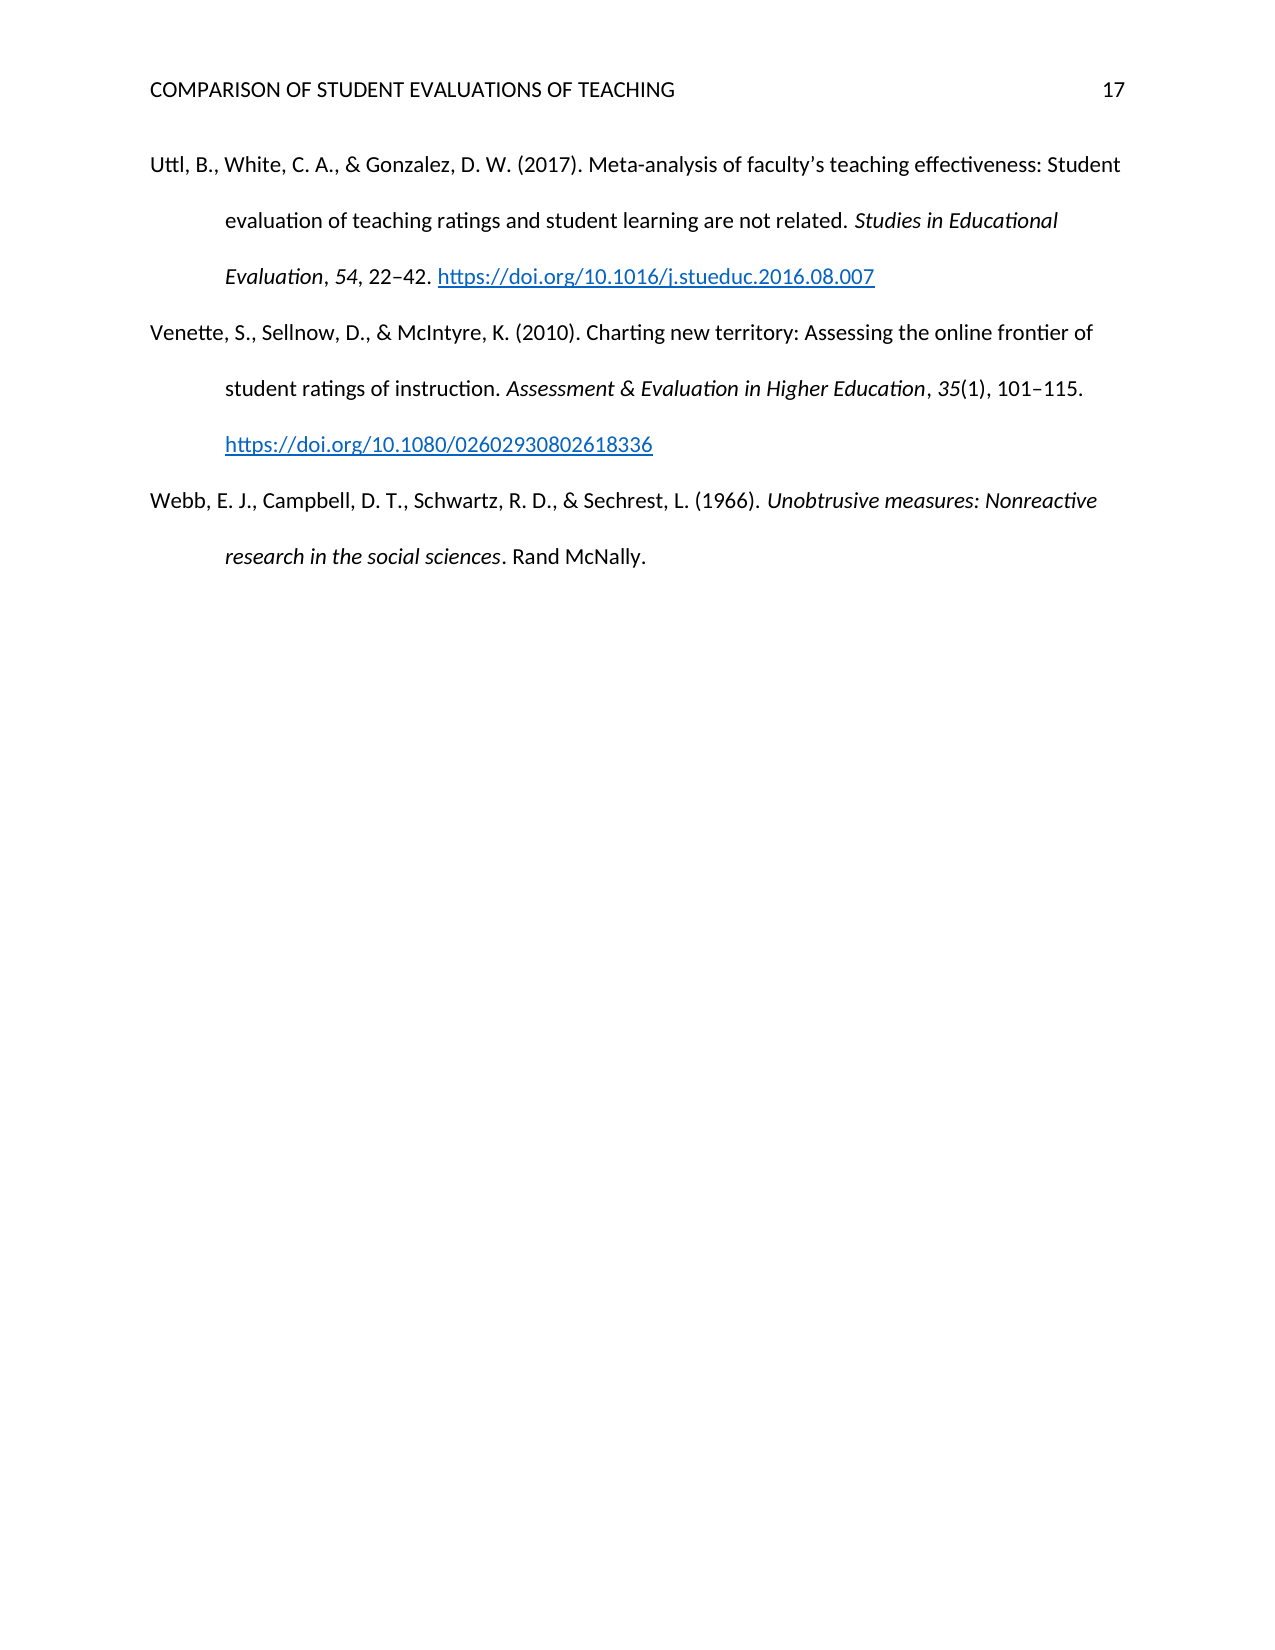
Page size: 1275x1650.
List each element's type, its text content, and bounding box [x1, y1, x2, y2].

text Webb, E. J., Campbell, D. T., Schwartz, R. D., & Sechrest, L. (1966). Unobtrusive measures: Nonreactive research in the social sciences. Rand McNally. [150, 486, 1125, 570]
text Uttl, B., White, C. A., & Gonzalez, D. W. (2017). Meta-analysis of faculty’s teaching effectiveness: Student evaluation of teaching ratings and student learning are not related. Studies in Educational Evaluation, 54, 22–42. https://doi.org/10.1016/j.stueduc.2016.08.007 [150, 150, 1125, 290]
text Venette, S., Sellnow, D., & McIntyre, K. (2010). Charting new territory: Assessing the online frontier of student ratings of instruction. Assessment & Evaluation in Higher Education, 35(1), 101–115. https://doi.org/10.1080/02602930802618336 [150, 318, 1125, 458]
